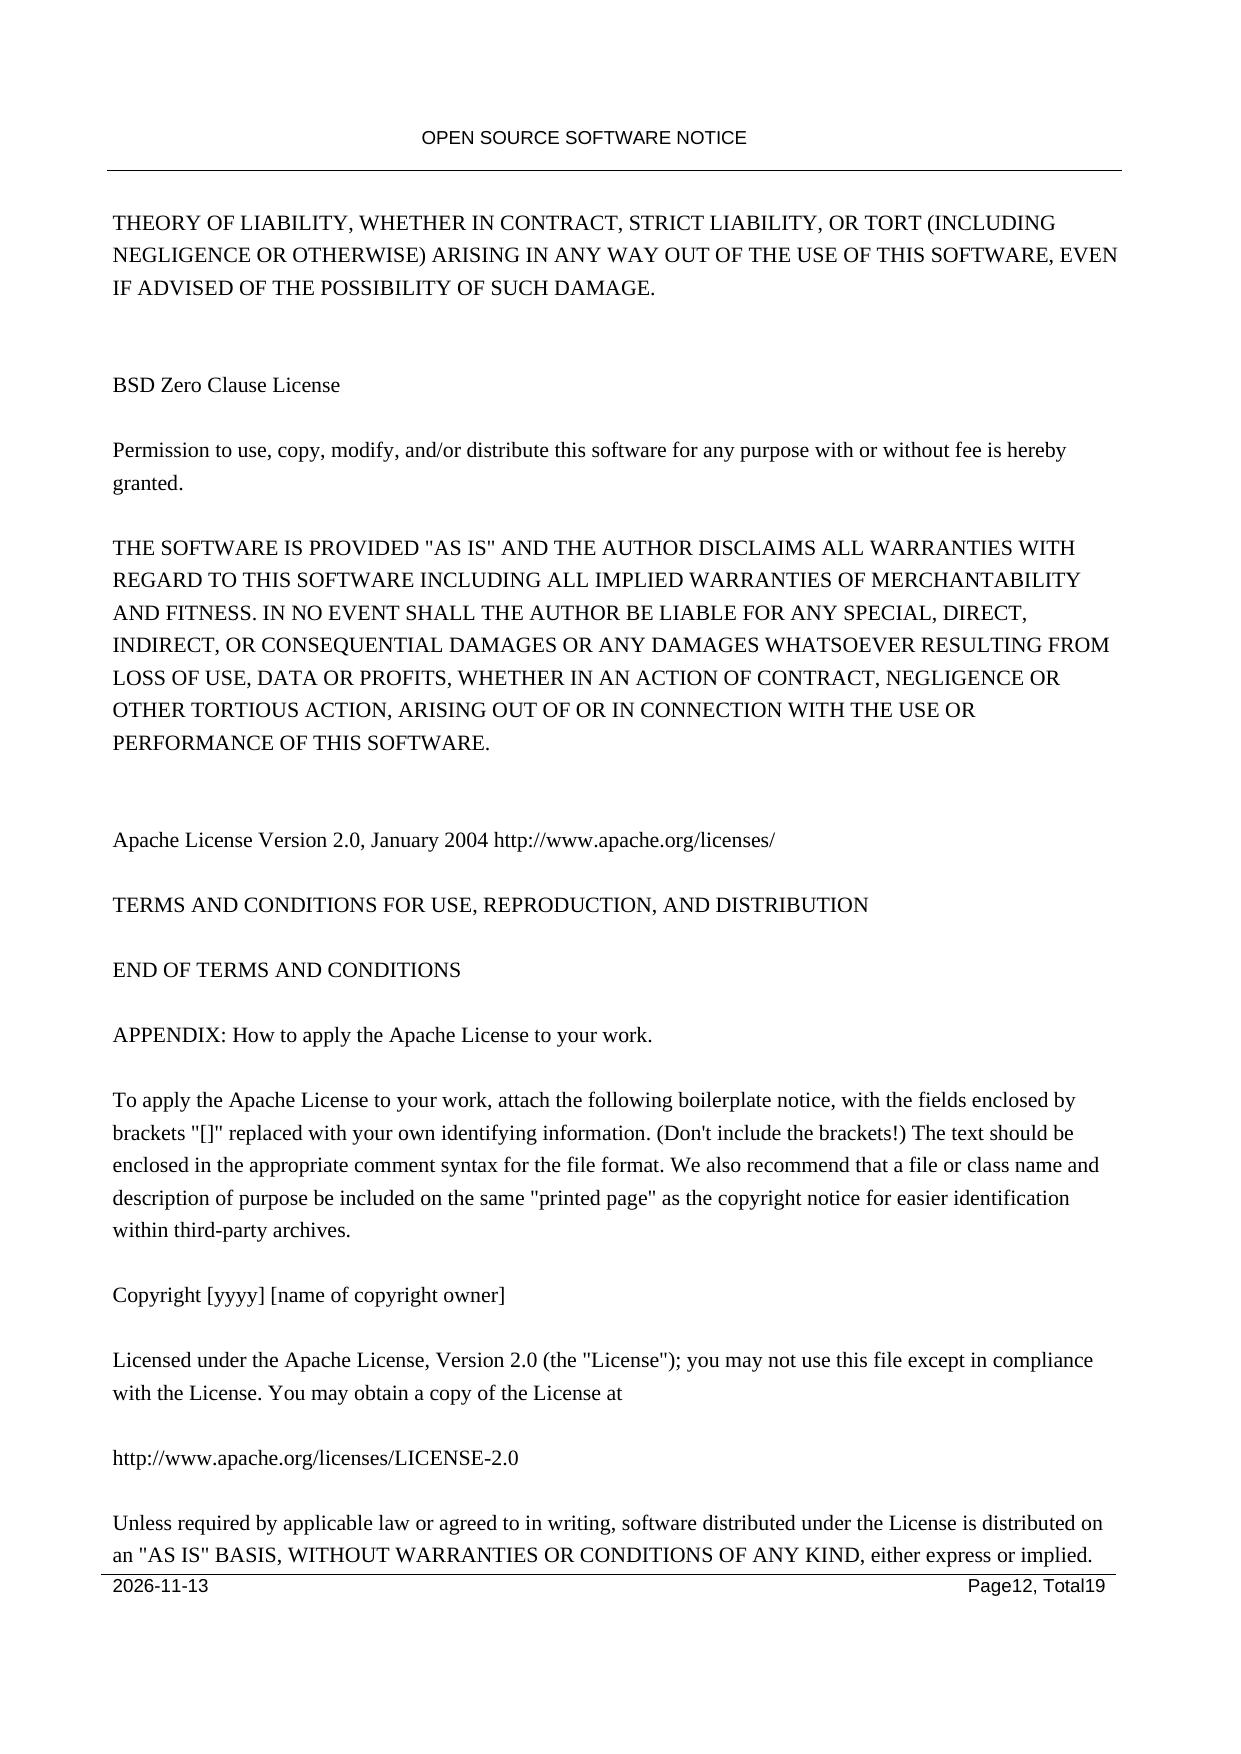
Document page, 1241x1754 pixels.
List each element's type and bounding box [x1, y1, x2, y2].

text [112, 206, 1128, 1571]
